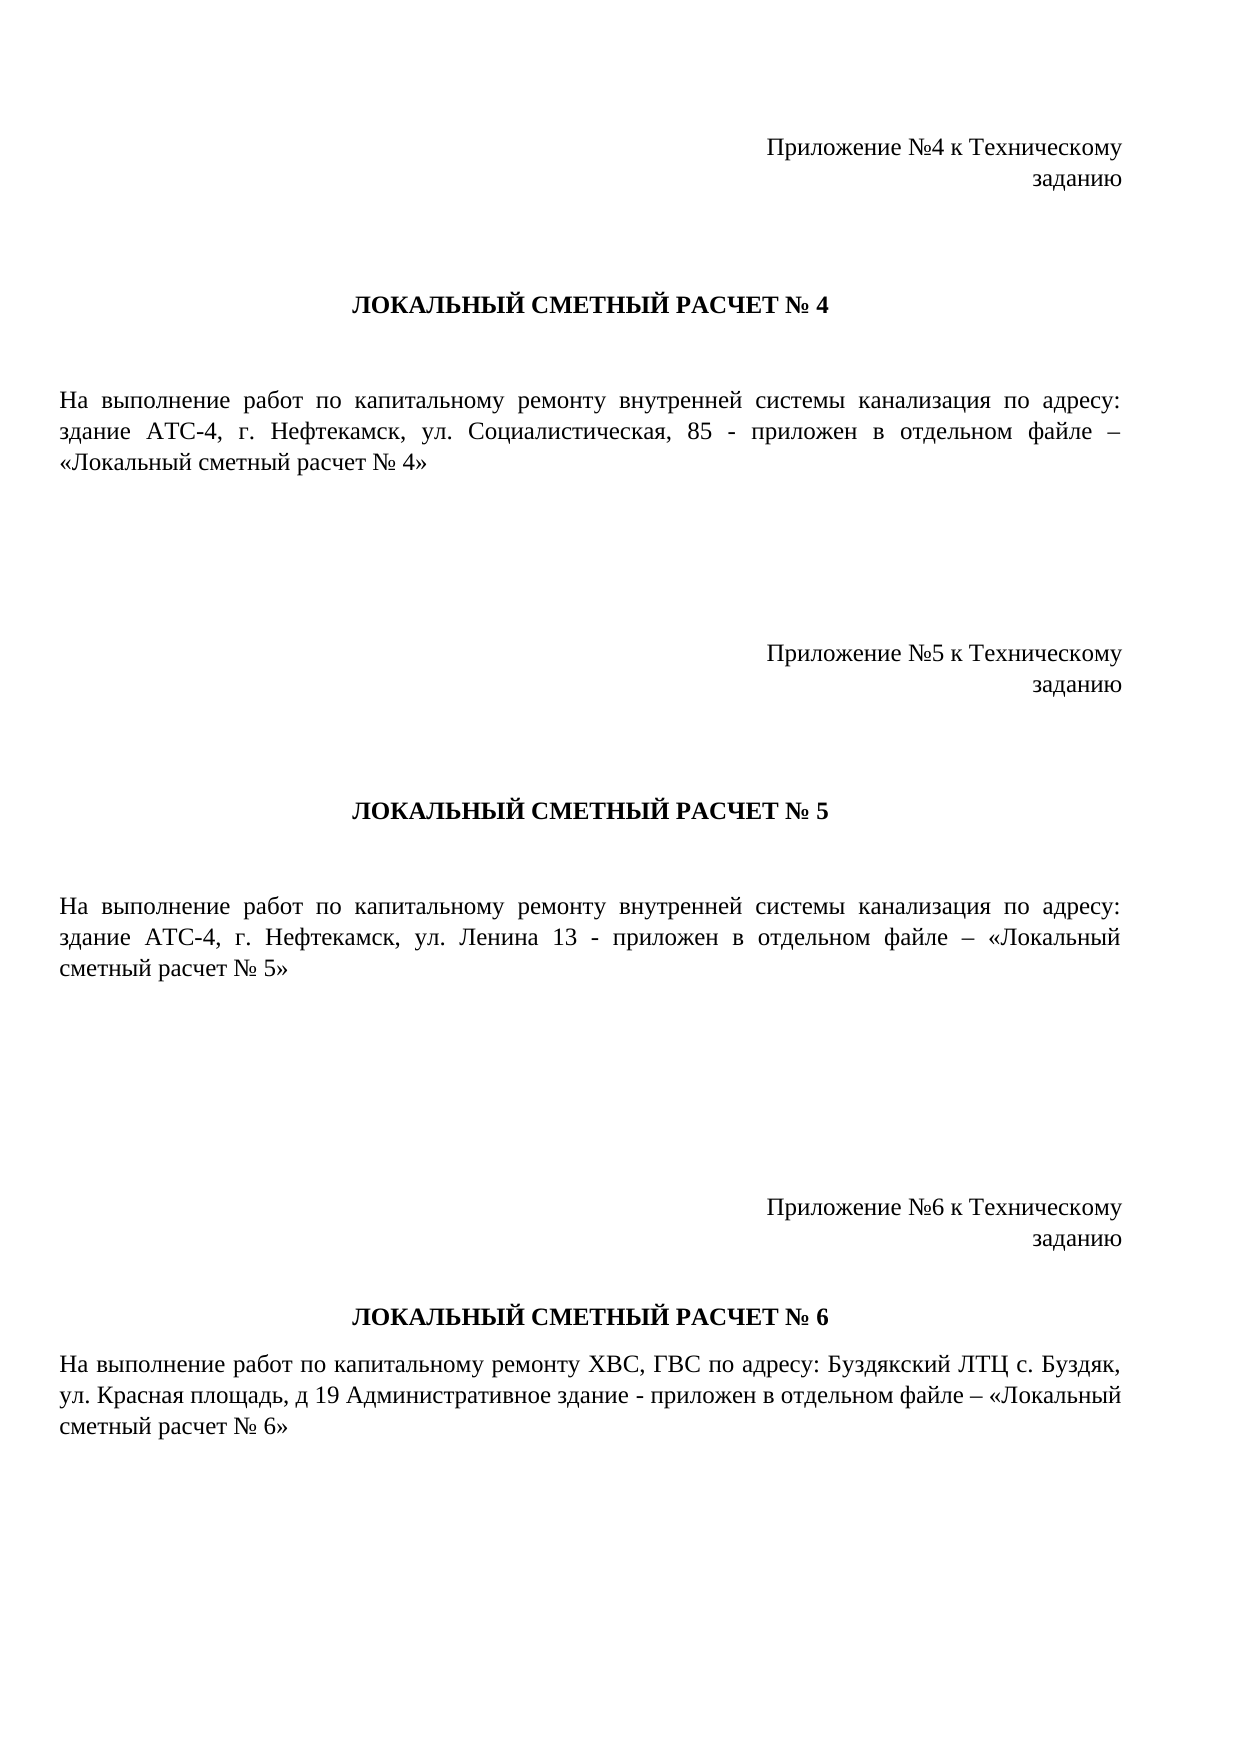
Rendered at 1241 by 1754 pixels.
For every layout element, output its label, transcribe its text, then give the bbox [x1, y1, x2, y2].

text заданию [649, 163, 1122, 192]
text На выполнение работ по капитальному ремонту внутренней системы канализация по адресу: здание АТС-4, г. Нефтекамск, ул. Ленина 13 - приложен в отдельном файле – «Локальный сметный расчет № 5» [59, 891, 1122, 982]
text На выполнение работ по капитальному ремонту внутренней системы канализация по адресу: здание АТС-4, г. Нефтекамск, ул. Социалистическая, 85 - приложен в отдельном файле – «Локальный сметный расчет № 4» [59, 385, 1122, 476]
text На выполнение работ по капитальному ремонту ХВС, ГВС по адресу: Буздякский ЛТЦ с. Буздяк, ул. Красная площадь, д 19 Административное здание - приложен в отдельном файле – «Локальный сметный расчет № 6» [59, 1349, 1122, 1440]
text ЛОКАЛЬНЫЙ СМЕТНЫЙ РАСЧЕТ № 6 [59, 1302, 1122, 1330]
text Приложение №6 к Техническому [649, 1192, 1122, 1221]
text Приложение №5 к Техническому [649, 638, 1122, 667]
text ЛОКАЛЬНЫЙ СМЕТНЫЙ РАСЧЕТ № 4 [59, 290, 1122, 319]
text ЛОКАЛЬНЫЙ СМЕТНЫЙ РАСЧЕТ № 5 [59, 796, 1122, 824]
text заданию [649, 669, 1122, 698]
text заданию [649, 1223, 1122, 1252]
text Приложение №4 к Техническому [649, 132, 1122, 161]
